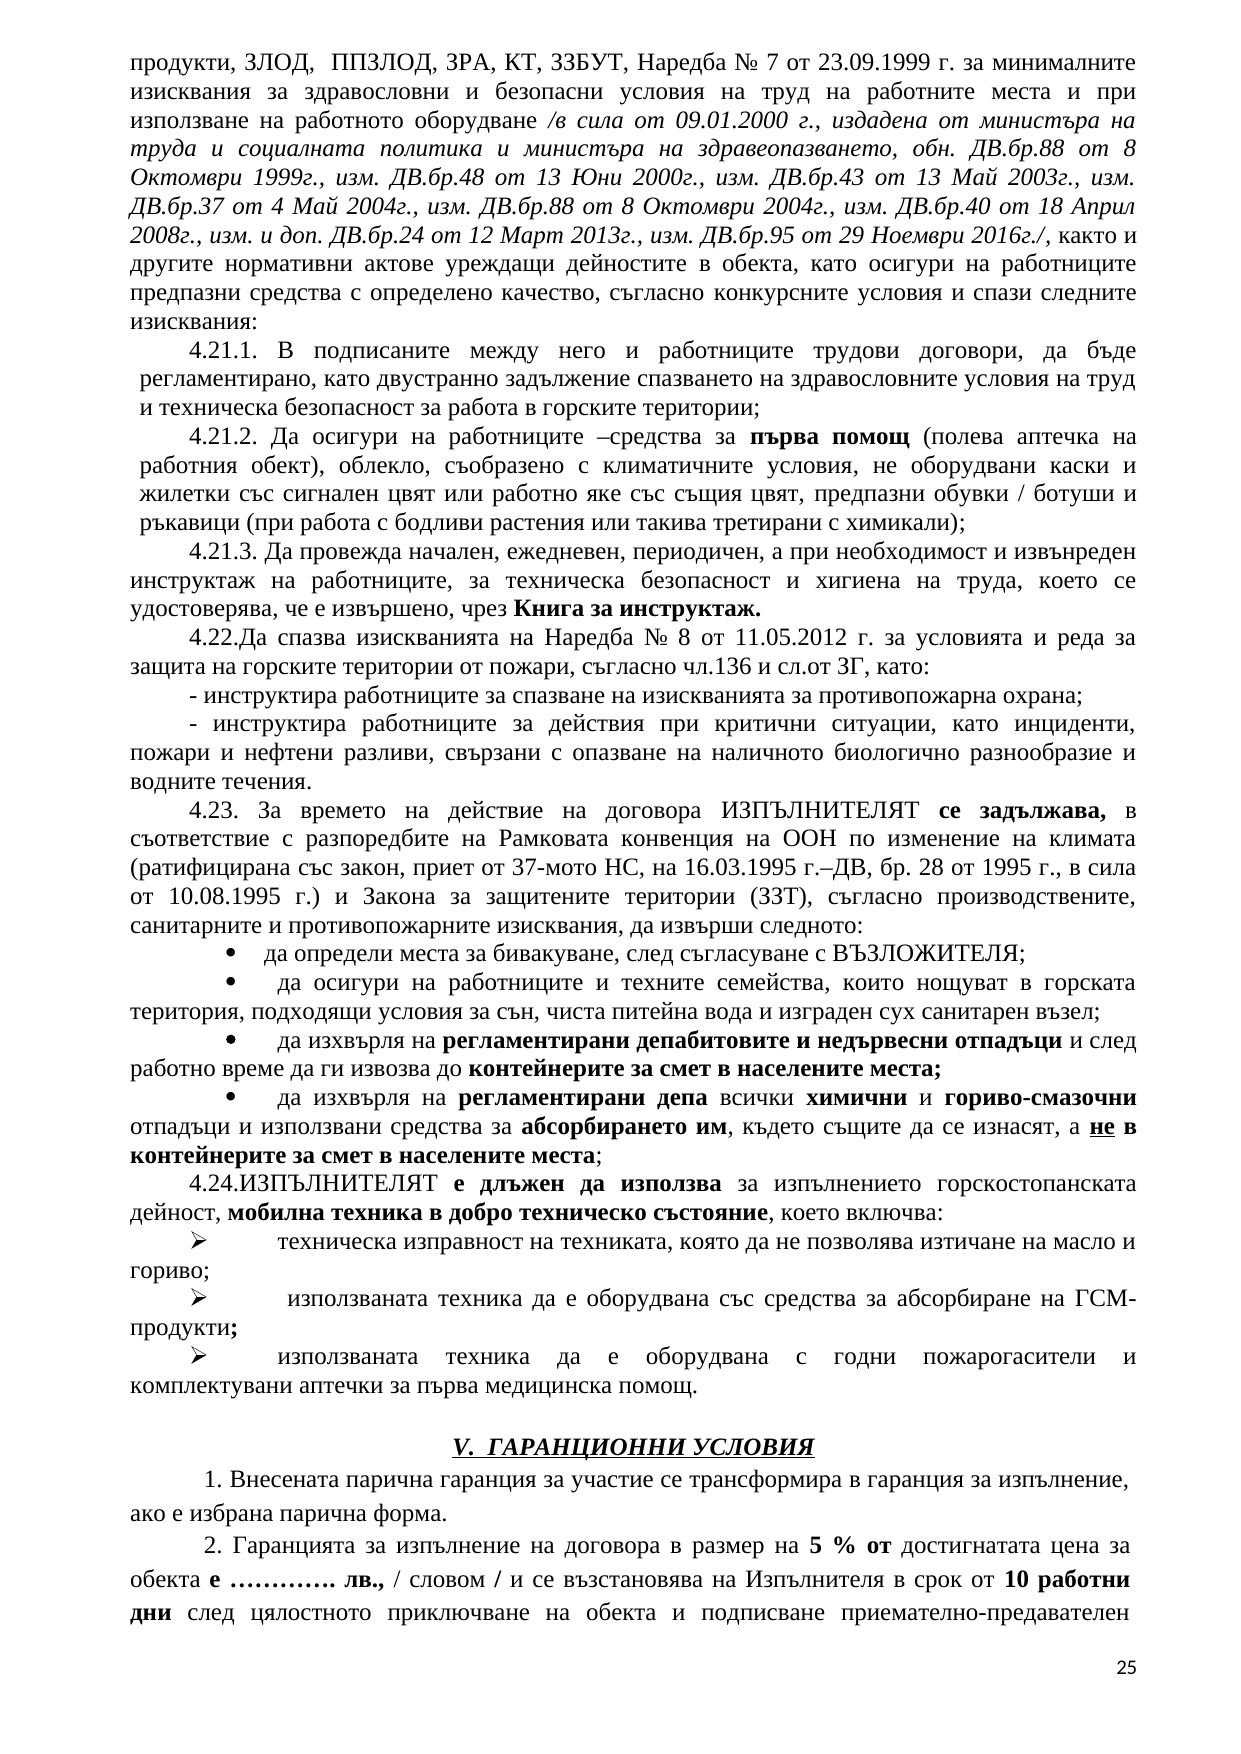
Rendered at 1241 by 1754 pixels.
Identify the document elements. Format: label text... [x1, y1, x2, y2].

list използваната техника да е оборудвана със средства за абсорбиране на ГСМ-продукти; [130, 1283, 1137, 1341]
text 4.23. За времето на действие на договора ИЗПЪЛНИТЕЛЯТ се задължава, в съответствие с разпоредбите на Рамковата конвенция на ООН по изменение на климата (ратифицирана със закон, приет от 37-мото НС, на 16.03.1995 г.–ДВ, бр. 28 от 1995 г., в сила от 10.08.1995 г.) и Закона за защитените територии (ЗЗТ), съгласно производствените, санитарните и противопожарните изисквания, да извърши следното: [130, 795, 1137, 938]
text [130, 1531, 1130, 1625]
text 1. Внесената парична гаранция за участие се трансформира в гаранция за изпълнение, ако е избрана парична форма. [130, 1464, 1130, 1526]
text 4.21.3. Да провежда начален, ежедневен, периодичен, а при необходимост и извънреден инструктаж на работниците, за техническа безопасност и хигиена на труда, което се удостоверява, че е извършено, чрез Книга за инструктаж. [130, 536, 1137, 622]
text V. ГАРАНЦИОННИ УСЛОВИЯ [130, 1432, 1137, 1460]
list техническа изправност на техниката, която да не позволява изтичане на масло и гориво; [130, 1226, 1137, 1283]
text 4.24.ИЗПЪЛНИТЕЛЯТ е длъжен да използва за изпълнението горскостопанската дейност, мобилна техника в добро техническо състояние, което включва: [130, 1168, 1137, 1226]
list да определи места за бивакуване, след съгласуване с ВЪЗЛОЖИТЕЛЯ; [226, 938, 1137, 967]
list да осигури на работниците и техните семейства, които нощуват в горската територия, подходящи условия за сън, чиста питейна вода и изграден сух санитарен възел; [130, 967, 1137, 1025]
text 4.21.1. В подписаните между него и работниците трудови договори, да бъде регламентирано, като двустранно задължение спазването на здравословните условия на труд и техническа безопасност за работа в горските територии; [139, 335, 1137, 421]
text - инструктира работниците за спазване на изискванията за противопожарна охрана; [189, 680, 1137, 708]
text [130, 47, 1137, 335]
list използваната техника да е оборудвана с годни пожарогасители и комплектувани аптечки за първа медицинска помощ. [130, 1341, 1137, 1398]
text 4.22.Да спазва изискванията на Наредба № 8 от 11.05.2012 г. за условията и реда за защита на горските територии от пожари, съгласно чл.136 и сл.от ЗГ, като: [130, 622, 1137, 680]
text 4.21.2. Да осигури на работниците –средства за първа помощ (полева аптечка на работния обект), облекло, съобразено с климатичните условия, не оборудвани каски и жилетки със сигнален цвят или работно яке със същия цвят, предпазни обувки / ботуши и ръкавици (при работа с бодливи растения или такива третирани с химикали); [139, 421, 1137, 536]
list да изхвърля на регламентирани депабитовите и недървесни отпадъци и след работно време да ги извозва до контейнерите за смет в населените места; [130, 1025, 1137, 1082]
list да изхвърля на регламентирани депа всички химични и гориво-смазочни отпадъци и използвани средства за абсорбирането им, където същите да се изнасят, а не в контейнерите за смет в населените места; [130, 1082, 1137, 1168]
text - инструктира работниците за действия при критични ситуации, като инциденти, пожари и нефтени разливи, свързани с опазване на наличното биологично разнообразие и водните течения. [130, 708, 1137, 795]
